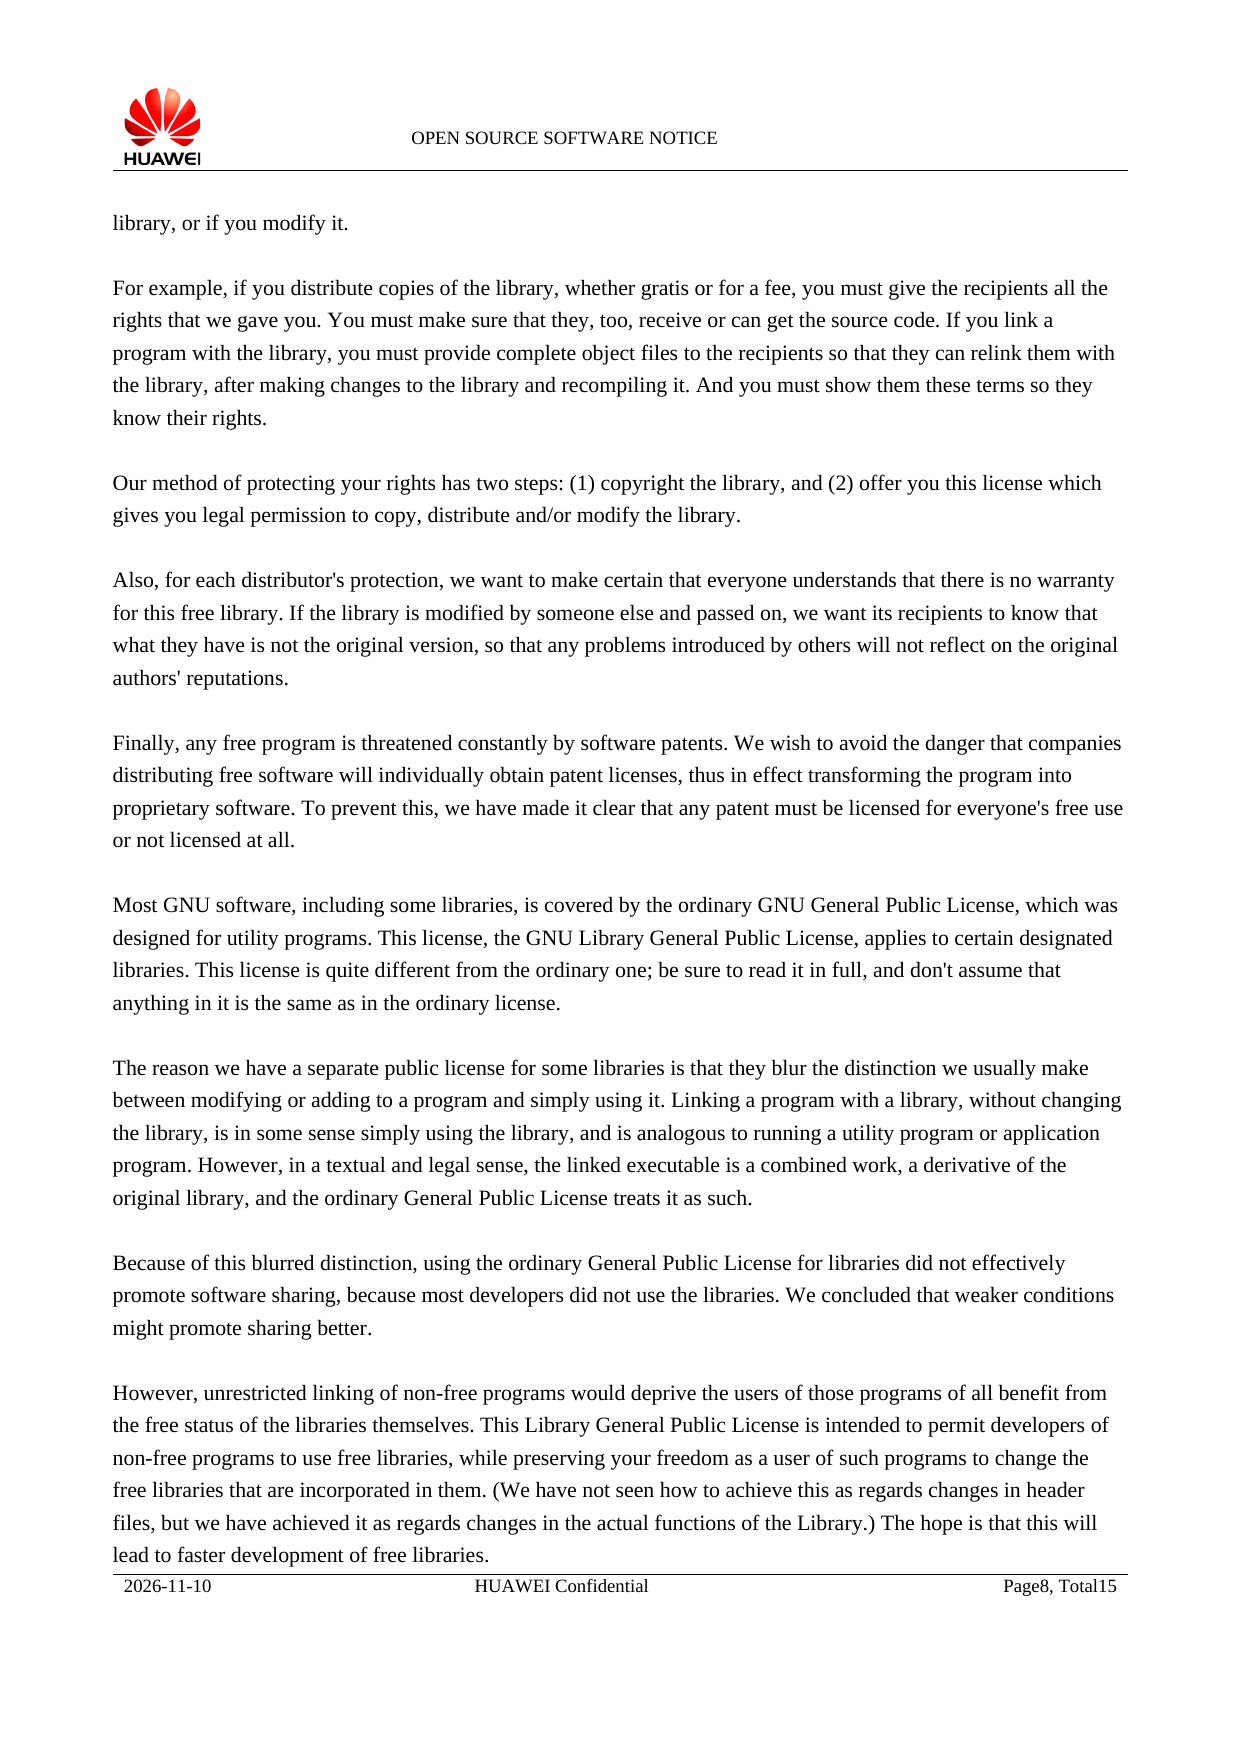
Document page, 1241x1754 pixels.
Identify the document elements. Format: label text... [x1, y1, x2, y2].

picture [124, 88, 201, 165]
